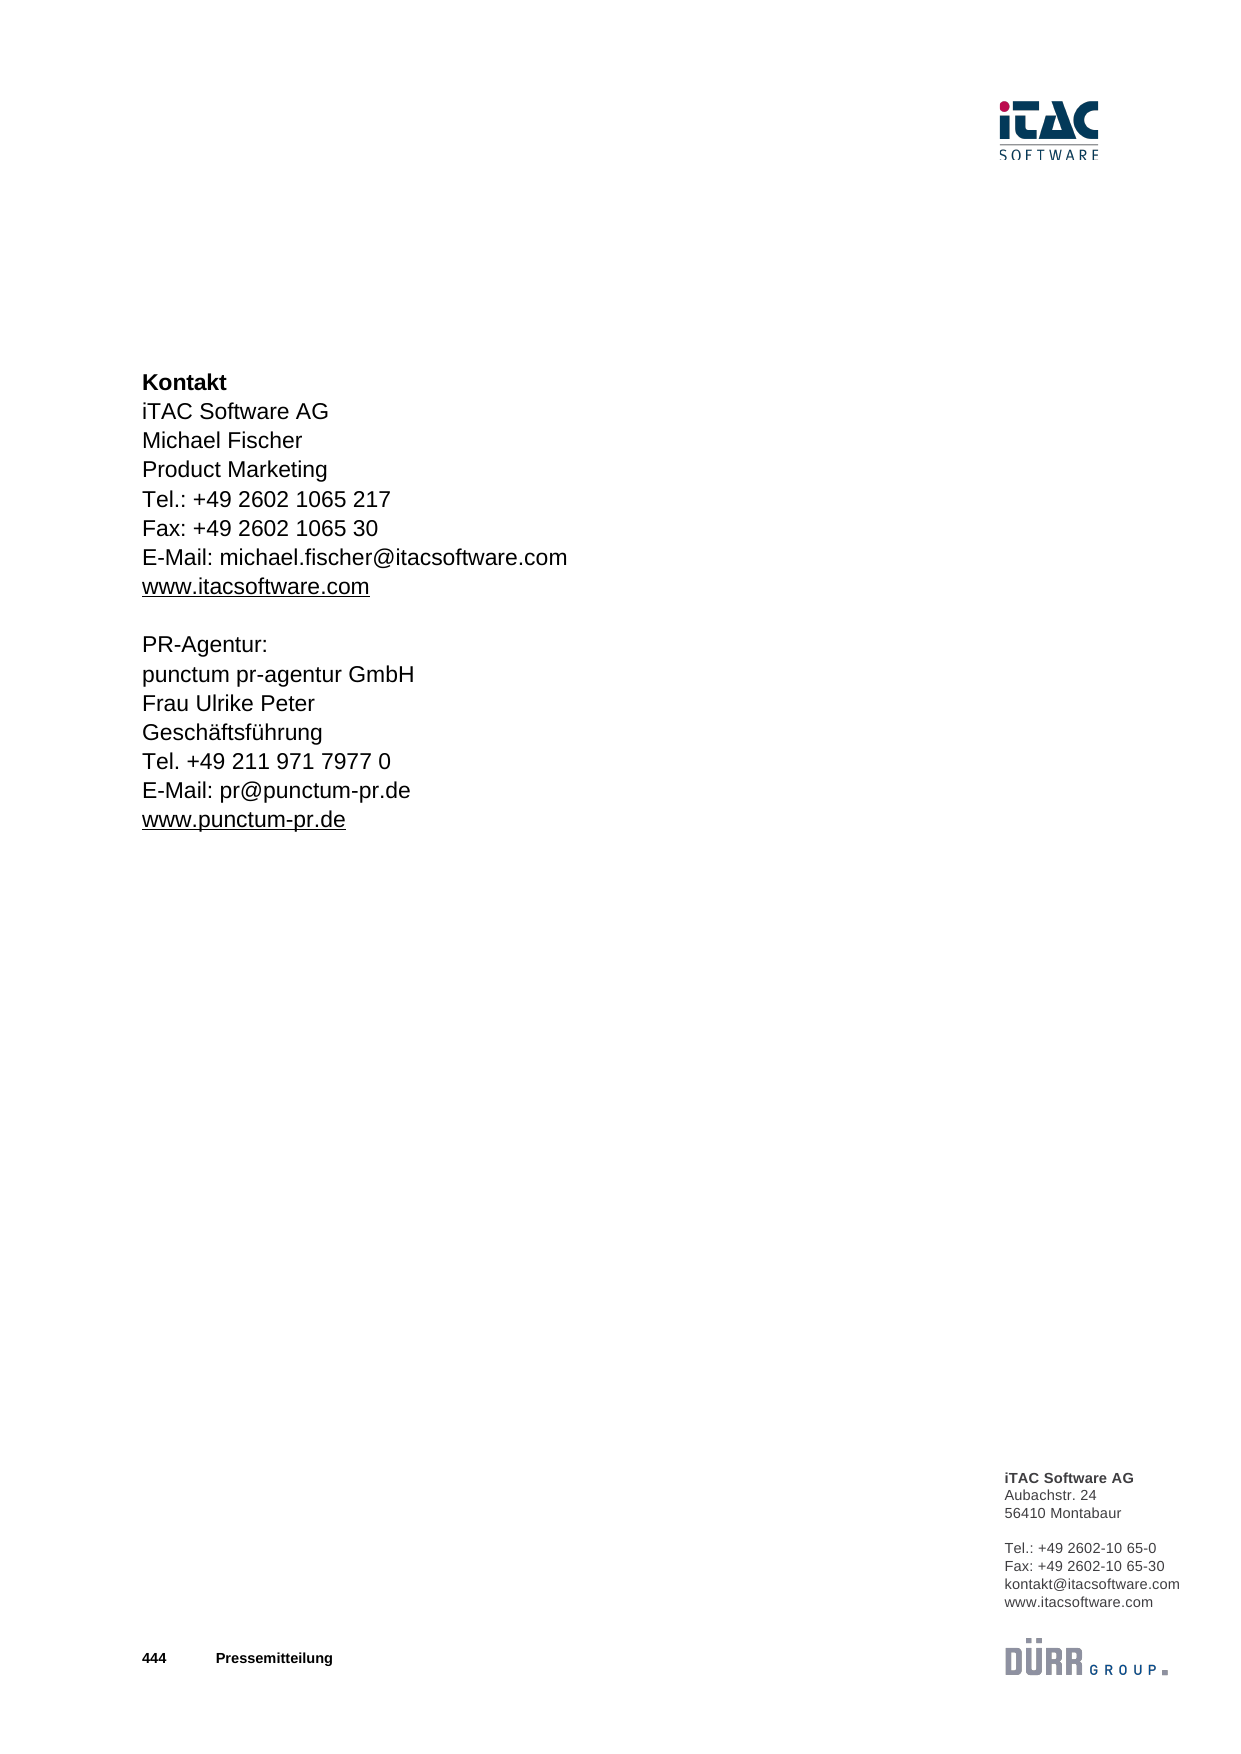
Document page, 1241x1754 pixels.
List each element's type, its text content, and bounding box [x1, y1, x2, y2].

text punctum pr-agentur GmbH [142, 658, 951, 687]
text PR-Agentur: [142, 629, 951, 658]
text Michael Fischer [142, 424, 951, 454]
text iTAC Software AG [142, 395, 951, 424]
text E-Mail: michael.fischer@itacsoftware.com [142, 541, 951, 570]
text Tel.: +49 2602 1065 217 [142, 483, 951, 512]
text Geschäftsführung [142, 716, 951, 745]
text Frau Ulrike Peter [142, 687, 951, 716]
text Tel. +49 211 971 7977 0 [142, 745, 951, 774]
text Fax: +49 2602 1065 30 [142, 512, 951, 541]
text E-Mail: pr@punctum-pr.de [142, 774, 951, 804]
text Kontakt [142, 366, 951, 395]
text www.punctum-pr.de [142, 804, 951, 833]
text www.itacsoftware.com [142, 570, 951, 599]
text Product Marketing [142, 454, 951, 483]
